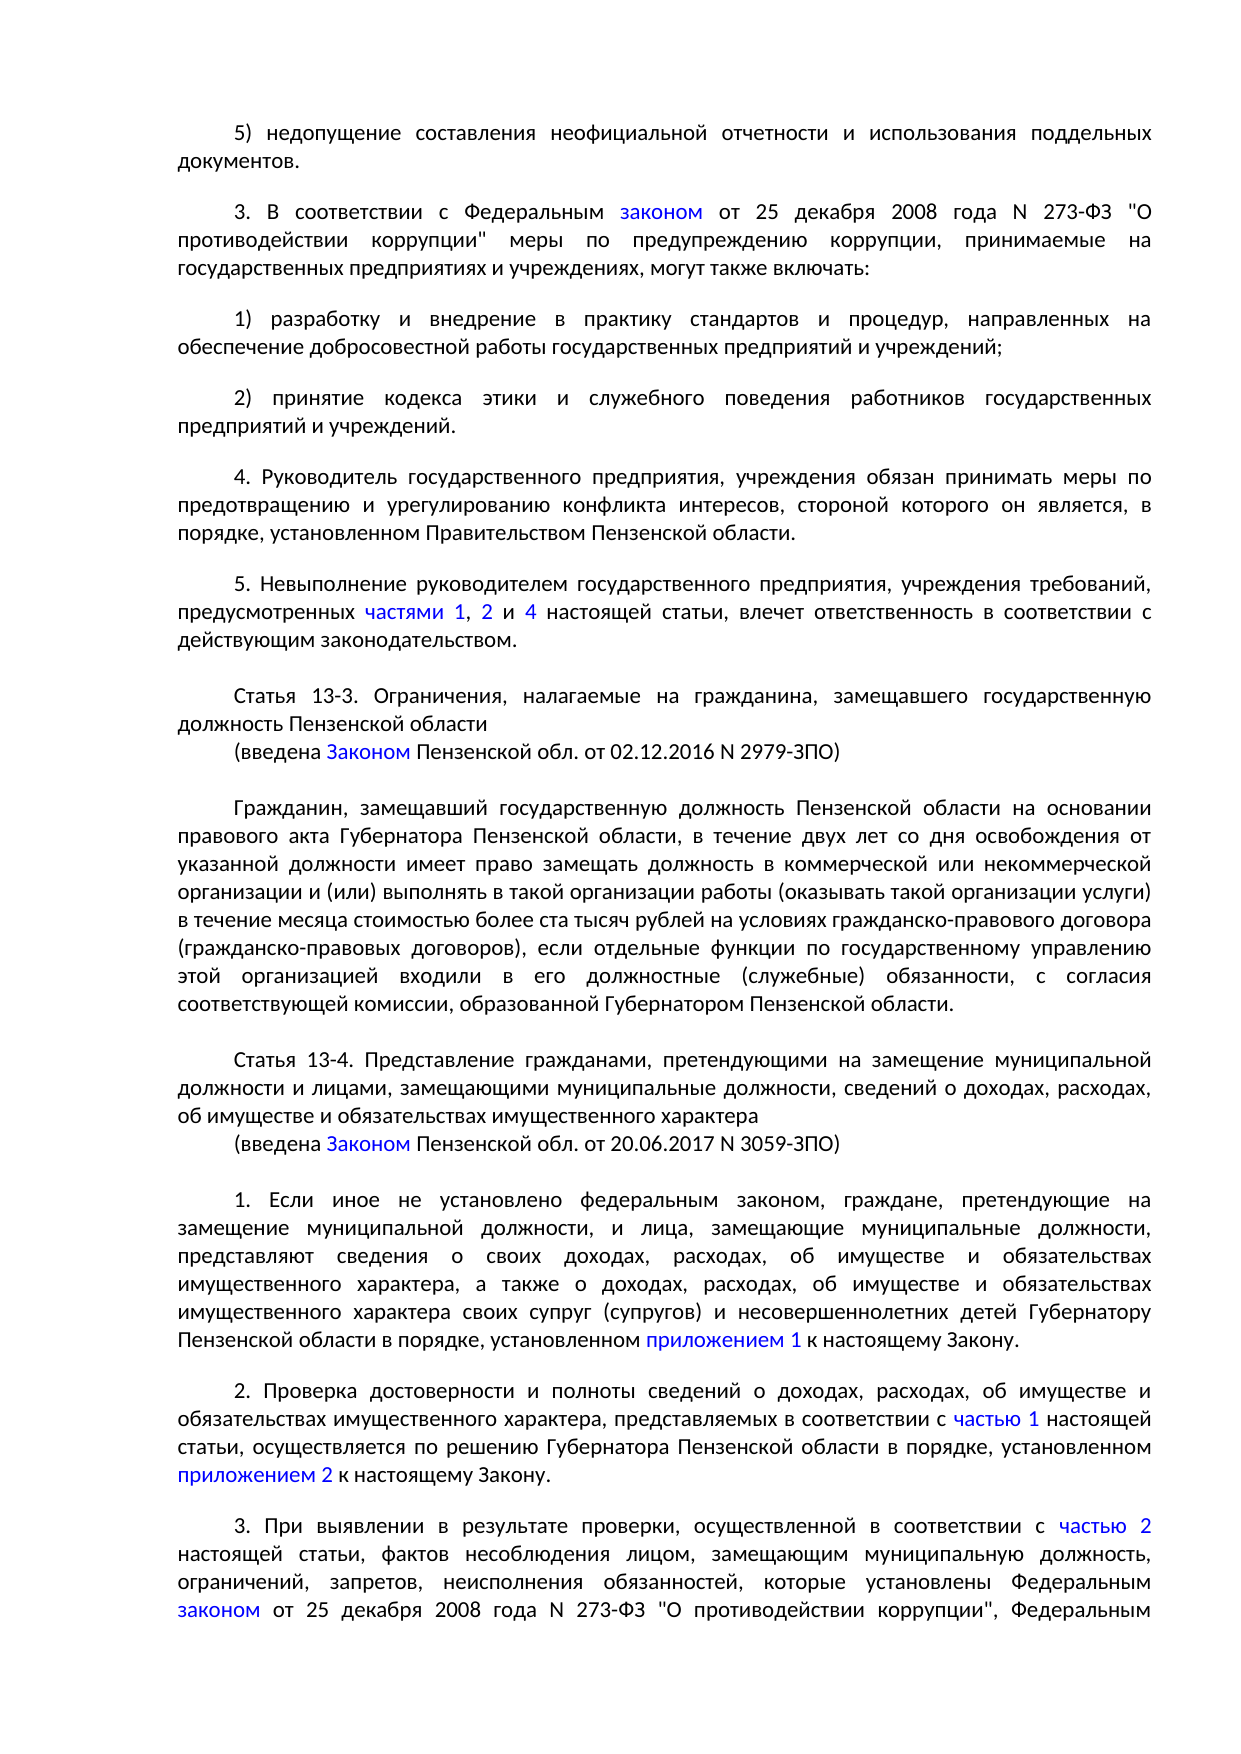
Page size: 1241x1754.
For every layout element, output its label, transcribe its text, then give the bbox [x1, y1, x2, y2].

text 5. Невыполнение руководителем государственного предприятия, учреждения требований, предусмотренных частями 1, 2 и 4 настоящей статьи, влечет ответственность в соответствии с действующим законодательством. [177, 569, 1152, 653]
text (введена Законом Пензенской обл. от 02.12.2016 N 2979-ЗПО) [177, 737, 1152, 765]
text Статья 13-3. Ограничения, налагаемые на гражданина, замещавшего государственную должность Пензенской области [177, 681, 1152, 737]
text Гражданин, замещавший государственную должность Пензенской области на основании правового акта Губернатора Пензенской области, в течение двух лет со дня освобождения от указанной должности имеет право замещать должность в коммерческой или некоммерческой организации и (или) выполнять в такой организации работы (оказывать такой организации услуги) в течение месяца стоимостью более ста тысяч рублей на условиях гражданско-правового договора (гражданско-правовых договоров), если отдельные функции по государственному управлению этой организацией входили в его должностные (служебные) обязанности, с согласия соответствующей комиссии, образованной Губернатором Пензенской области. [177, 793, 1152, 1017]
text Статья 13-4. Представление гражданами, претендующими на замещение муниципальной должности и лицами, замещающими муниципальные должности, сведений о доходах, расходах, об имуществе и обязательствах имущественного характера [177, 1045, 1152, 1129]
text 3. В соответствии с Федеральным законом от 25 декабря 2008 года N 273-ФЗ "О противодействии коррупции" меры по предупреждению коррупции, принимаемые на государственных предприятиях и учреждениях, могут также включать: [177, 197, 1152, 281]
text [177, 1511, 1152, 1623]
text 2. Проверка достоверности и полноты сведений о доходах, расходах, об имуществе и обязательствах имущественного характера, представляемых в соответствии с частью 1 настоящей статьи, осуществляется по решению Губернатора Пензенской области в порядке, установленном приложением 2 к настоящему Закону. [177, 1376, 1152, 1488]
text 1. Если иное не установлено федеральным законом, граждане, претендующие на замещение муниципальной должности, и лица, замещающие муниципальные должности, представляют сведения о своих доходах, расходах, об имуществе и обязательствах имущественного характера, а также о доходах, расходах, об имуществе и обязательствах имущественного характера своих супруг (супругов) и несовершеннолетних детей Губернатору Пензенской области в порядке, установленном приложением 1 к настоящему Закону. [177, 1185, 1152, 1353]
text 1) разработку и внедрение в практику стандартов и процедур, направленных на обеспечение добросовестной работы государственных предприятий и учреждений; [177, 304, 1152, 360]
text 4. Руководитель государственного предприятия, учреждения обязан принимать меры по предотвращению и урегулированию конфликта интересов, стороной которого он является, в порядке, установленном Правительством Пензенской области. [177, 462, 1152, 546]
text 2) принятие кодекса этики и служебного поведения работников государственных предприятий и учреждений. [177, 383, 1152, 439]
text 5) недопущение составления неофициальной отчетности и использования поддельных документов. [177, 118, 1152, 174]
text (введена Законом Пензенской обл. от 20.06.2017 N 3059-ЗПО) [177, 1129, 1152, 1157]
